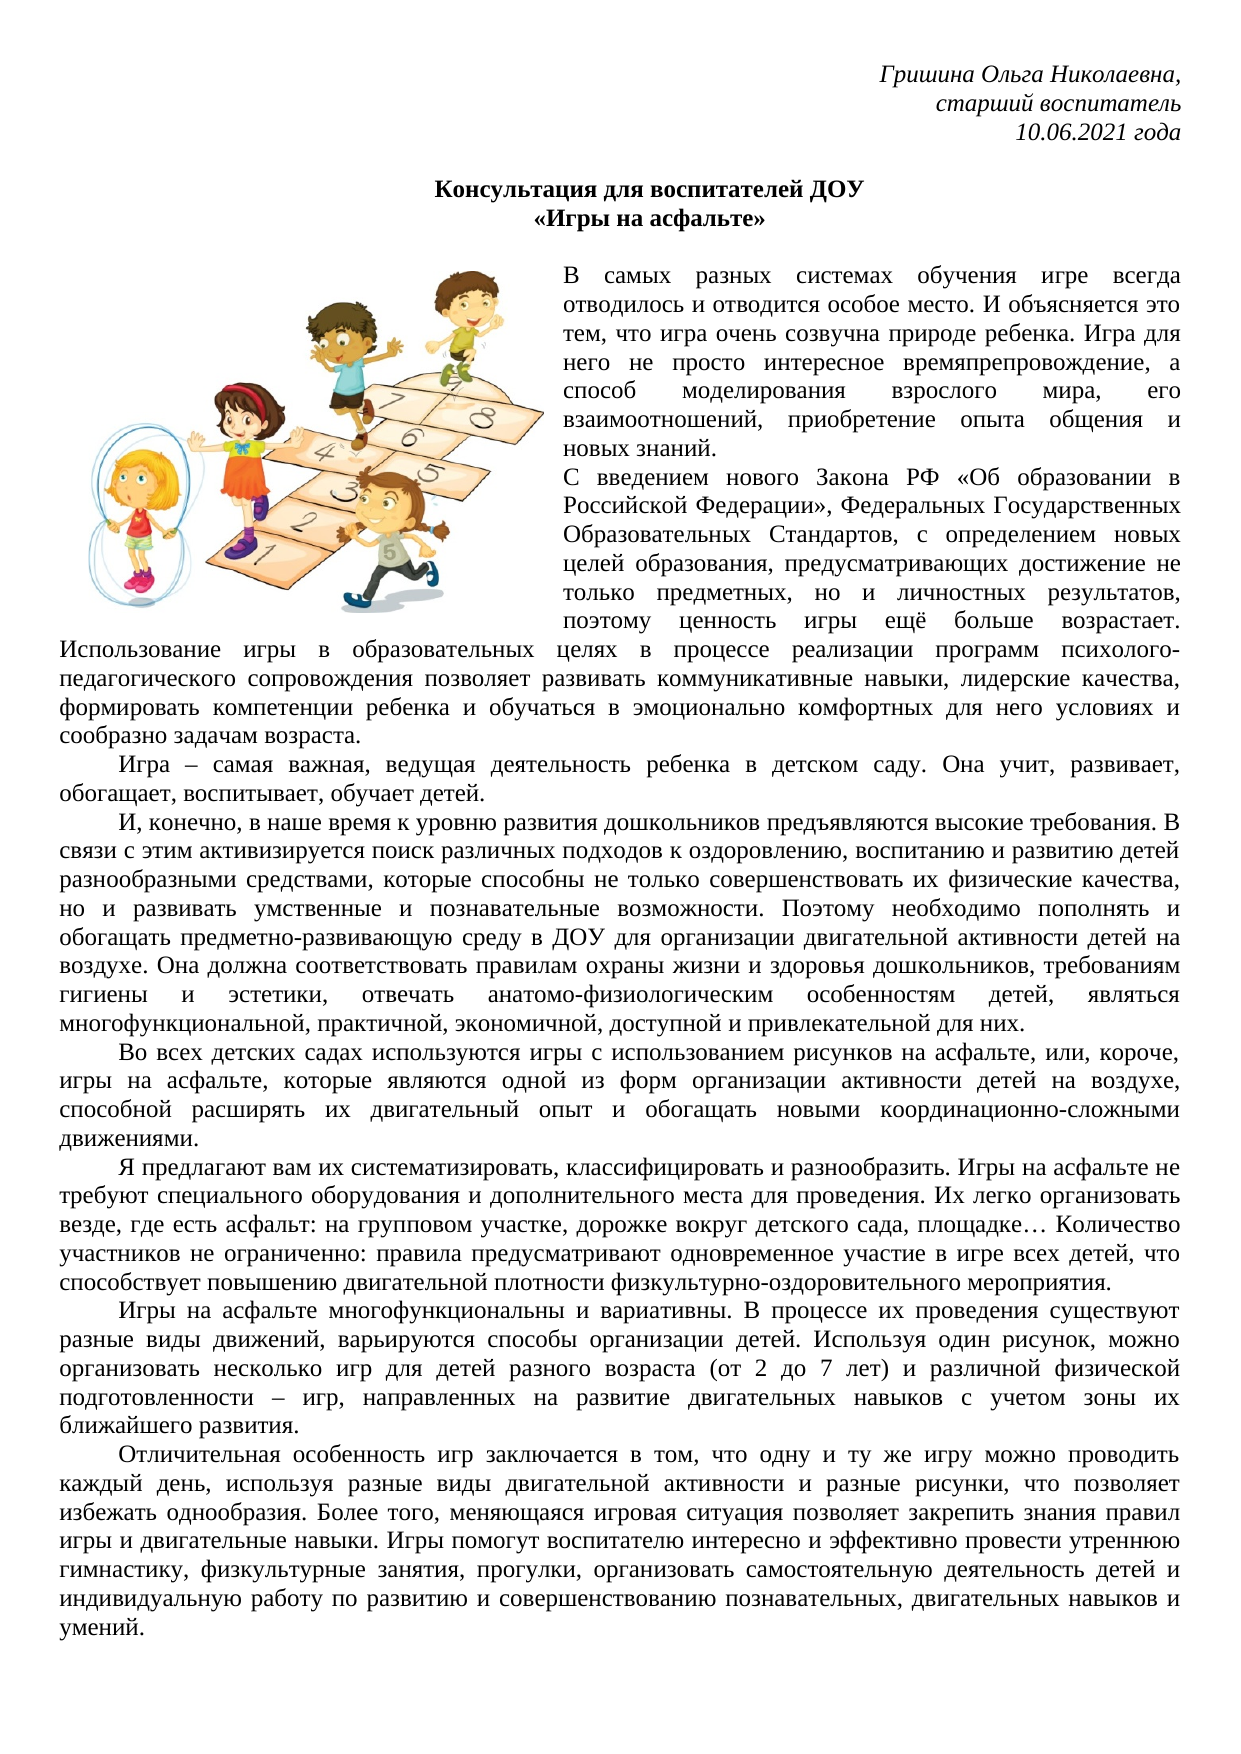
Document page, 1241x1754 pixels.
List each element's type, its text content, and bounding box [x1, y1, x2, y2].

picture [88, 271, 544, 613]
text И, конечно, в наше время к уровню развития дошкольников предъявляются высокие требования. В связи с этим активизируется поиск различных подходов к оздоровлению, воспитанию и развитию детей разнообразными средствами, которые способны не только совершенствовать их физические качества, но и развивать умственные и познавательные возможности. Поэтому необходимо пополнять и обогащать предметно-развивающую среду в ДОУ для организации двигательной активности детей на воздухе. Она должна соответствовать правилам охраны жизни и здоровья дошкольников, требованиям гигиены и эстетики, отвечать анатомо-физиологическим особенностям детей, являться многофункциональной, практичной, экономичной, доступной и привлекательной для них. [59, 807, 1181, 1037]
text старший воспитатель [59, 88, 1181, 117]
text Игры на асфальте многофункциональны и вариативны. В процессе их проведения существуют разные виды движений, варьируются способы организации детей. Используя один рисунок, можно организовать несколько игр для детей разного возраста (от 2 до 7 лет) и различной физической подготовленности – игр, направленных на развитие двигательных навыков с учетом зоны их ближайшего развития. [59, 1295, 1181, 1439]
text «Игры на асфальте» [59, 203, 1181, 232]
text Я предлагают вам их систематизировать, классифицировать и разнообразить. Игры на асфальте не требуют специального оборудования и дополнительного места для проведения. Их легко организовать везде, где есть асфальт: на групповом участке, дорожке вокруг детского сада, площадке… Количество участников не ограниченно: правила предусматривают одновременное участие в игре всех детей, что способствует повышению двигательной плотности физкультурно-оздоровительного мероприятия. [59, 1152, 1181, 1295]
text Игра – самая важная, ведущая деятельность ребенка в детском саду. Она учит, развивает, обогащает, воспитывает, обучает детей. [59, 749, 1181, 807]
text Консультация для воспитателей ДОУ [59, 174, 1181, 203]
text Отличительная особенность игр заключается в том, что одну и ту же игру можно проводить каждый день, используя разные виды двигательной активности и разные рисунки, что позволяет избежать однообразия. Более того, меняющаяся игровая ситуация позволяет закрепить знания правил игры и двигательные навыки. Игры помогут воспитателю интересно и эффективно провести утреннюю гимнастику, физкультурные занятия, прогулки, организовать самостоятельную деятельность детей и индивидуальную работу по развитию и совершенствованию познавательных, двигательных навыков и умений. [59, 1439, 1181, 1640]
text С введением нового Закона РФ «Об образовании в Российской Федерации», Федеральных Государственных Образовательных Стандартов, с определением новых целей образования, предусматривающих достижение не только предметных, но и личностных результатов, поэтому ценность игры ещё больше возрастает. Использование игры в образовательных целях в процессе реализации программ психолого-педагогического сопровождения позволяет развивать коммуникативные навыки, лидерские качества, формировать компетенции ребенка и обучаться в эмоционально комфортных для него условиях и сообразно задачам возраста. [59, 462, 1181, 749]
text В самых разных системах обучения игре всегда отводилось и отводится особое место. И объясняется это тем, что игра очень созвучна природе ребенка. Игра для него не просто интересное времяпрепровождение, а способ моделирования взрослого мира, его взаимоотношений, приобретение опыта общения и новых знаний. [59, 260, 1181, 462]
text 10.06.2021 года [59, 117, 1181, 145]
text Во всех детских садах используются игры с использованием рисунков на асфальте, или, короче, игры на асфальте, которые являются одной из форм организации активности детей на воздухе, способной расширять их двигательный опыт и обогащать новыми координационно-сложными движениями. [59, 1037, 1181, 1152]
text Гришина Ольга Николаевна, [59, 59, 1181, 88]
